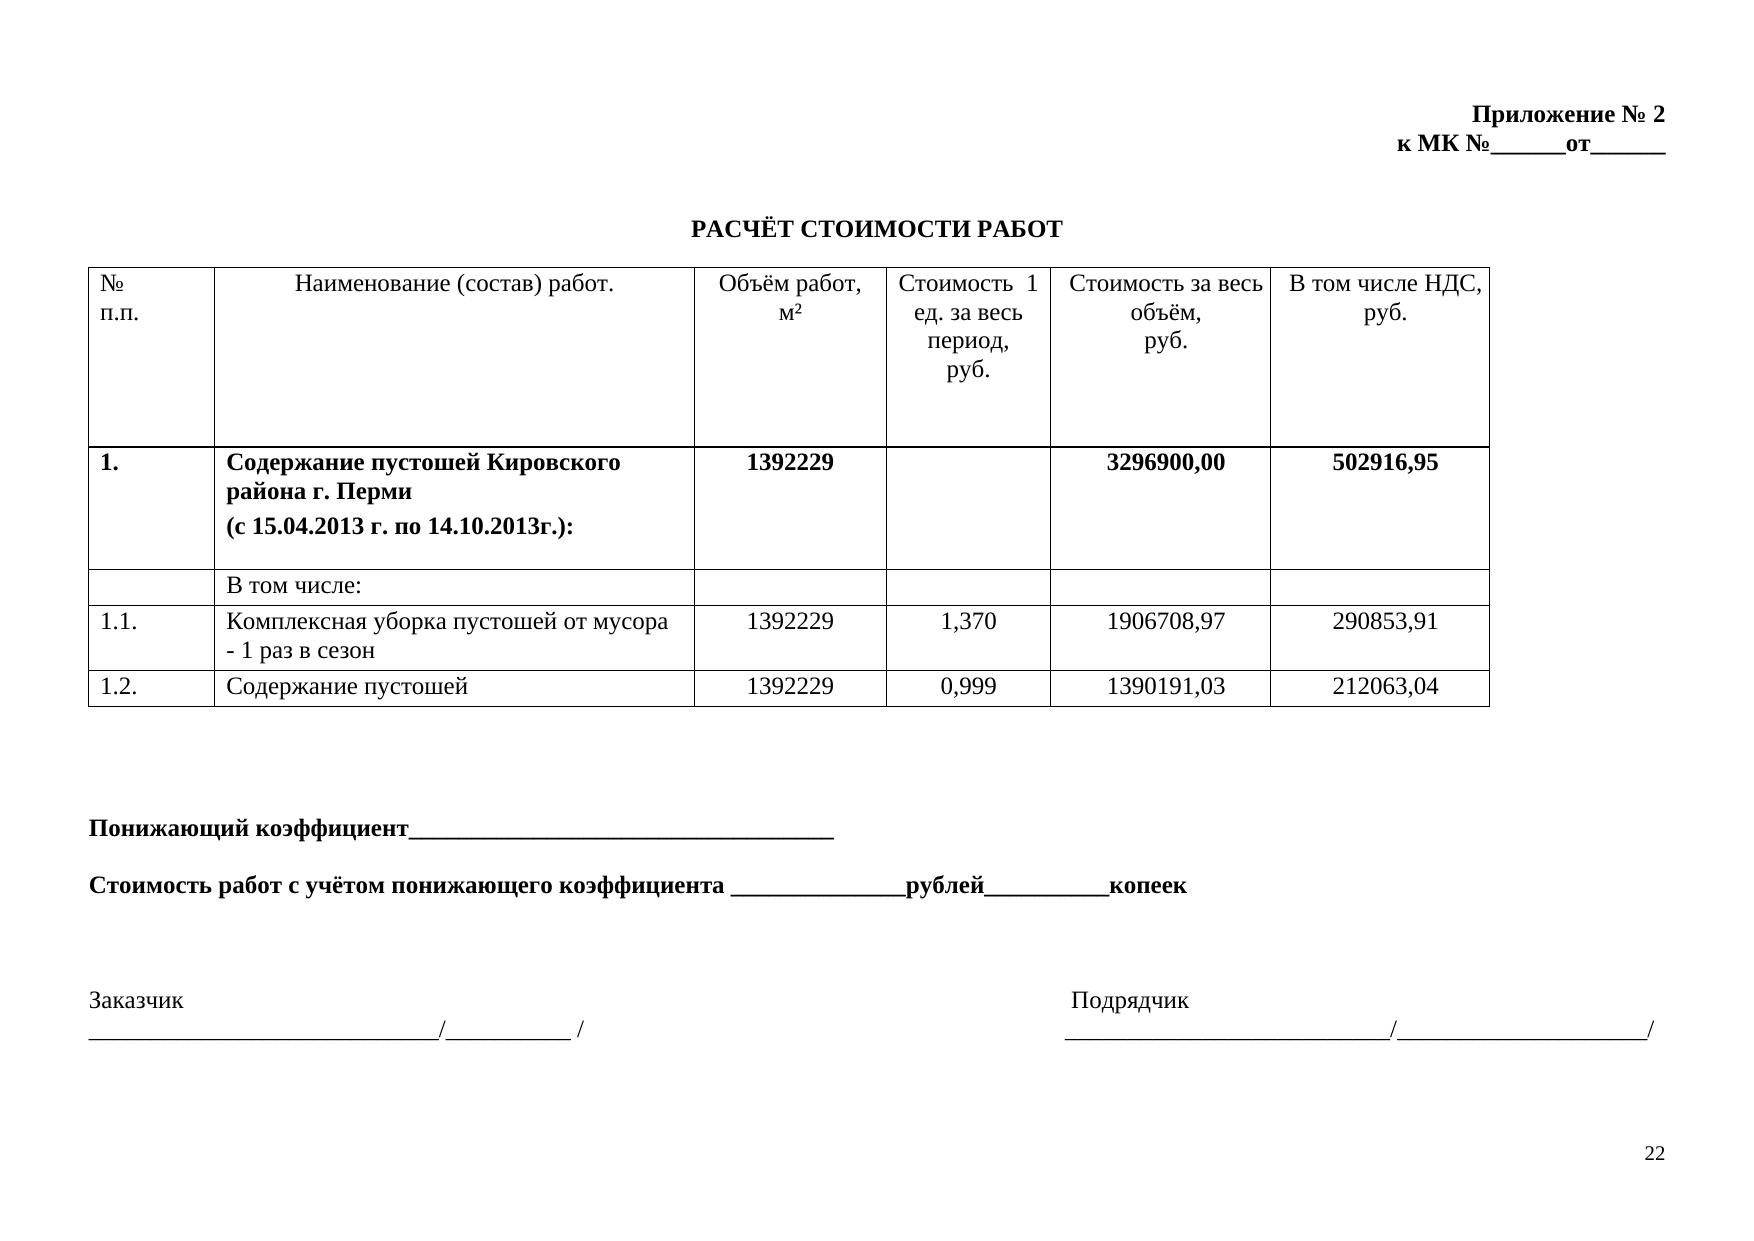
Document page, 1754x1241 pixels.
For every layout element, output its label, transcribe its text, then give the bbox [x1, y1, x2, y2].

table_header В том числе НДС, руб. [1271, 268, 1489, 446]
text Стоимость работ с учётом понижающего коэффициента ______________рублей__________копеек [89, 870, 1665, 899]
table_cell Содержание пустошей [215, 671, 694, 706]
table_cell 1.2. [89, 671, 214, 706]
table_cell 3296900,00 [1051, 448, 1270, 569]
table_cell 290853,91 [1271, 606, 1489, 670]
table_cell Содержание пустошей Кировского района г. Перми (с 15.04.2013 г. по 14.10.2013г.): [215, 448, 694, 569]
table_cell 1906708,97 [1051, 606, 1270, 670]
text Заказчик Подрядчик [89, 985, 1665, 1014]
table_cell В том числе: [215, 570, 694, 605]
table_cell 1,370 [887, 606, 1050, 670]
text Приложение № 2 [89, 99, 1665, 128]
table_cell 1392229 [695, 606, 886, 670]
table_header № п.п. [89, 268, 214, 446]
table_cell 1392229 [695, 448, 886, 569]
table_header Наименование (состав) работ. [215, 268, 694, 446]
table_cell 212063,04 [1271, 671, 1489, 706]
text РАСЧЁТ СТОИМОСТИ РАБОТ [89, 214, 1665, 243]
table_cell [887, 448, 1050, 569]
text Понижающий коэффициент__________________________________ [89, 813, 1665, 841]
table_cell [887, 570, 1050, 605]
table_cell [89, 570, 214, 605]
text ____________________________/__________ / __________________________/____________________/ [89, 1014, 1665, 1043]
table_cell 1390191,03 [1051, 671, 1270, 706]
table_cell [1271, 570, 1489, 605]
table_cell 0,999 [887, 671, 1050, 706]
table_header Стоимость за весь объём, руб. [1051, 268, 1270, 446]
table_cell 1392229 [695, 671, 886, 706]
table_header Стоимость 1 ед. за весь период, руб. [887, 268, 1050, 446]
table_cell 1.1. [89, 606, 214, 670]
table_cell 1. [89, 448, 214, 569]
text к МК №______от______ [89, 128, 1665, 157]
table_cell [1051, 570, 1270, 605]
table_header Объём работ, м² [695, 268, 886, 446]
table_cell [695, 570, 886, 605]
table_cell Комплексная уборка пустошей от мусора - 1 раз в сезон [215, 606, 694, 670]
table_cell 502916,95 [1271, 448, 1489, 569]
